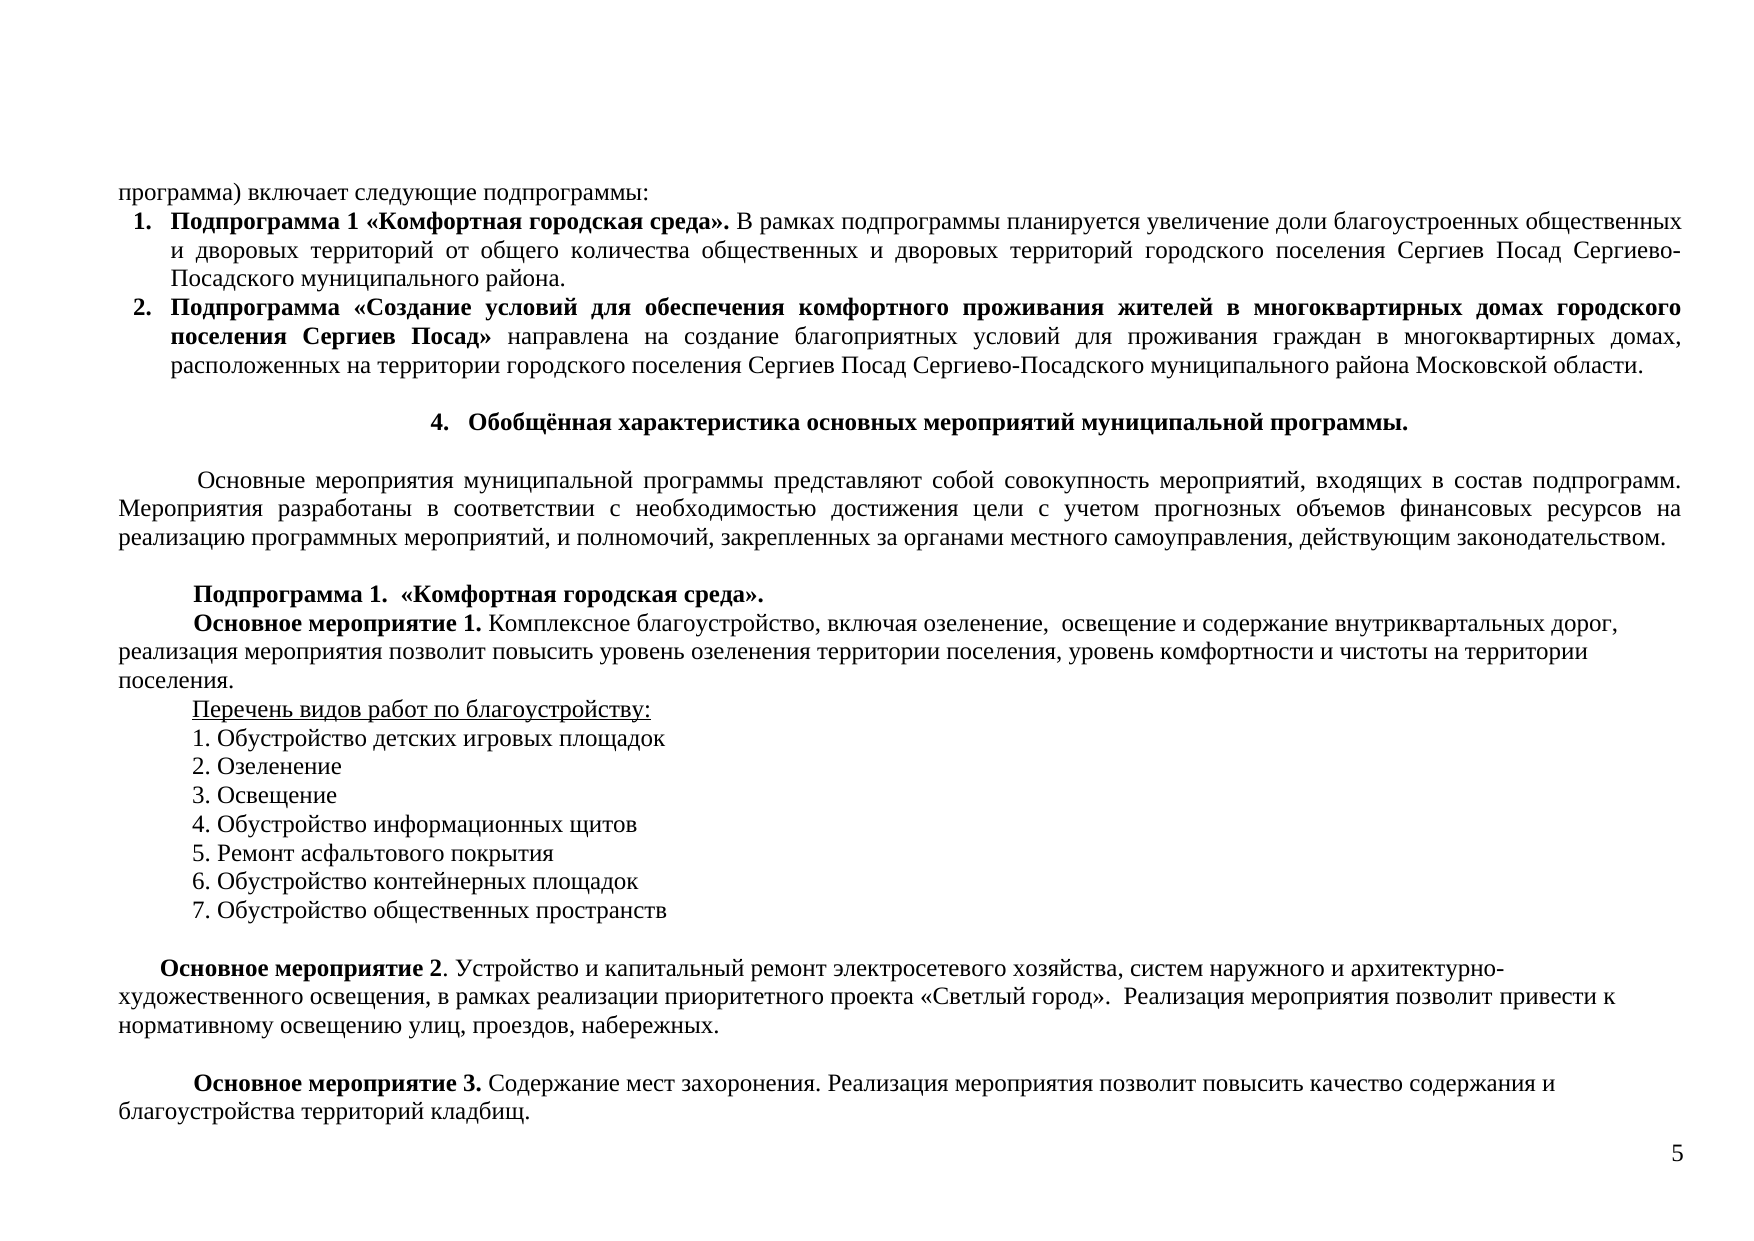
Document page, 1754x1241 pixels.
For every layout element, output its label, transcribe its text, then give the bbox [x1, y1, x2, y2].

list Обобщённая характеристика основных мероприятий муниципальной программы. [156, 407, 1683, 436]
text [118, 177, 1683, 206]
text 6. Обустройство контейнерных площадок [118, 866, 1683, 895]
list Подпрограмма 1 «Комфортная городская среда». В рамках подпрограммы планируется увеличение доли благоустроенных общественных и дворовых территорий от общего количества общественных и дворовых территорий городского поселения Сергиев Посад Сергиево-Посадского муниципального района. [133, 206, 1683, 292]
text Основное мероприятие 3. Содержание мест захоронения. Реализация мероприятия позволит повысить качество содержания и благоустройства территорий кладбищ. [118, 1068, 1683, 1125]
list Подпрограмма «Создание условий для обеспечения комфортного проживания жителей в многоквартирных домах городского поселения Сергиев Посад» направлена на создание благоприятных условий для проживания граждан в многоквартирных домах, расположенных на территории городского поселения Сергиев Посад Сергиево-Посадского муниципального района Московской области. [133, 292, 1683, 378]
text 1. Обустройство детских игровых площадок [118, 723, 1683, 751]
text Основное мероприятие 1. Комплексное благоустройство, включая озеленение, освещение и содержание внутриквартальных дорог, реализация мероприятия позволит повысить уровень озеленения территории поселения, уровень комфортности и чистоты на территории поселения. [118, 608, 1683, 694]
text Перечень видов работ по благоустройству: [118, 694, 1683, 723]
text 2. Озеленение [118, 751, 1683, 780]
text Подпрограмма 1. «Комфортная городская среда». [118, 579, 1683, 608]
text 7. Обустройство общественных пространств [118, 895, 1683, 924]
text Основные мероприятия муниципальной программы представляют собой совокупность мероприятий, входящих в состав подпрограмм. Мероприятия разработаны в соответствии с необходимостью достижения цели с учетом прогнозных объемов финансовых ресурсов на реализацию программных мероприятий, и полномочий, закрепленных за органами местного самоуправления, действующим законодательством. [118, 465, 1683, 551]
text 3. Освещение [118, 780, 1683, 809]
text 5. Ремонт асфальтового покрытия [118, 838, 1683, 866]
text Основное мероприятие 2. Устройство и капитальный ремонт электросетевого хозяйства, систем наружного и архитектурно-художественного освещения, в рамках реализации приоритетного проекта «Светлый город». Реализация мероприятия позволит привести к нормативному освещению улиц, проездов, набережных. [118, 953, 1683, 1039]
text 4. Обустройство информационных щитов [118, 809, 1683, 838]
